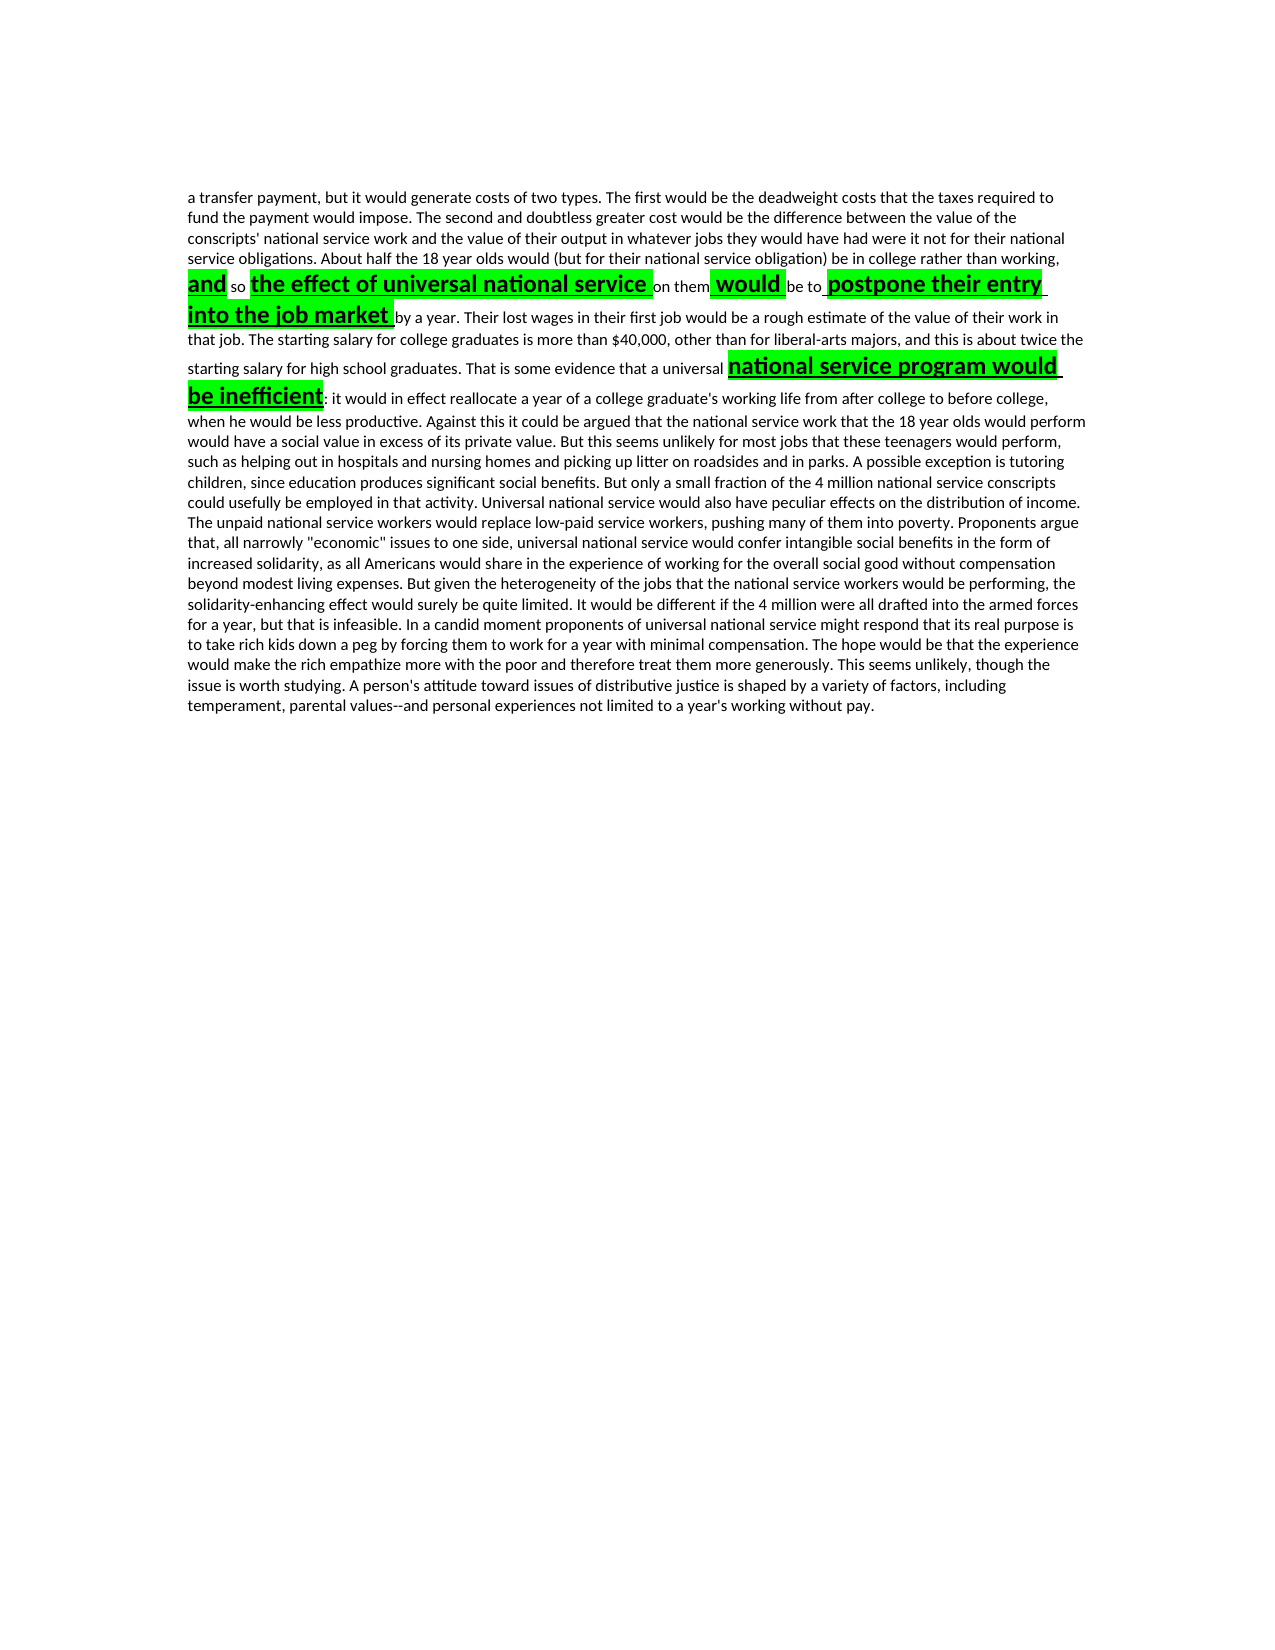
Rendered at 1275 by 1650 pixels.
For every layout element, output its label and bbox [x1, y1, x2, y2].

text [187, 187, 1087, 716]
